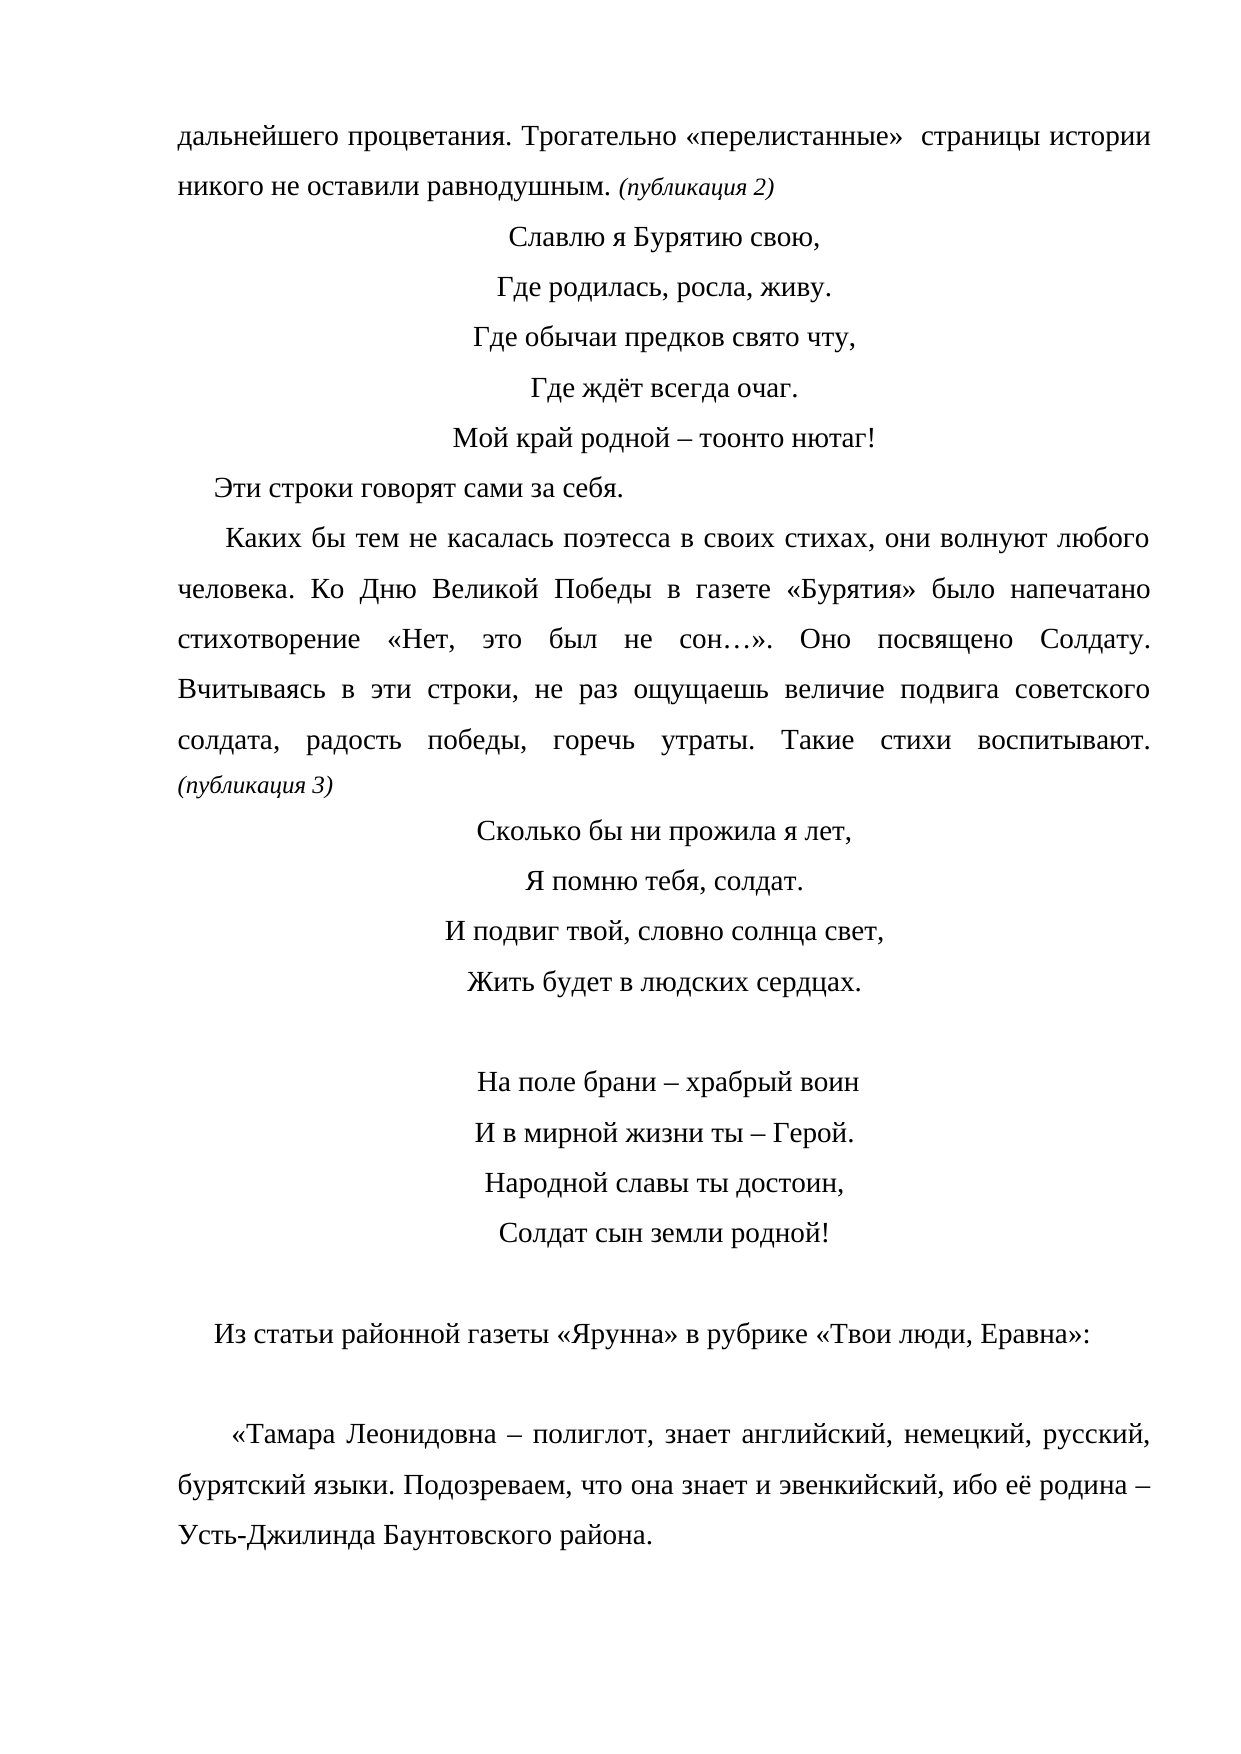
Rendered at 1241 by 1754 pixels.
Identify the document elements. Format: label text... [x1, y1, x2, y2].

text Где ждёт всегда очаг. [177, 370, 1152, 403]
text И в мирной жизни ты – Герой. [177, 1115, 1152, 1148]
text Каких бы тем не касалась поэтесса в своих стихах, они волнуют любого человека. Ко Дню Великой Победы в газете «Бурятия» было напечатано стихотворение «Нет, это был не сон…». Оно посвящено Солдату. Вчитываясь в эти строки, не раз ощущаешь величие подвига советского солдата, радость победы, горечь утраты. Такие стихи воспитывают. (публикация 3) [177, 521, 1152, 798]
text На поле брани – храбрый воин [177, 1064, 1152, 1098]
text Славлю я Бурятию свою, [177, 219, 1152, 252]
text Народной славы ты достоин, [177, 1165, 1152, 1199]
text Где родилась, росла, живу. [177, 269, 1152, 303]
text Где обычаи предков свято чту, [177, 319, 1152, 353]
text Мой край родной – тоонто нютаг! [177, 420, 1152, 453]
text Сколько бы ни прожила я лет, [177, 813, 1152, 846]
text Жить будет в людских сердцах. [177, 964, 1152, 997]
text Эти строки говорят сами за себя. [177, 470, 1152, 504]
text Солдат сын земли родной! [177, 1215, 1152, 1249]
text Из статьи районной газеты «Ярунна» в рубрике «Твои люди, Еравна»: [177, 1316, 1152, 1349]
text И подвиг твой, словно солнца свет, [177, 913, 1152, 947]
text «Тамара Леонидовна – полиглот, знает английский, немецкий, русский, бурятский языки. Подозреваем, что она знает и эвенкийский, ибо её родина –Усть-Джилинда Баунтовского района. [177, 1417, 1152, 1551]
text Я помню тебя, солдат. [177, 863, 1152, 897]
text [177, 118, 1152, 202]
